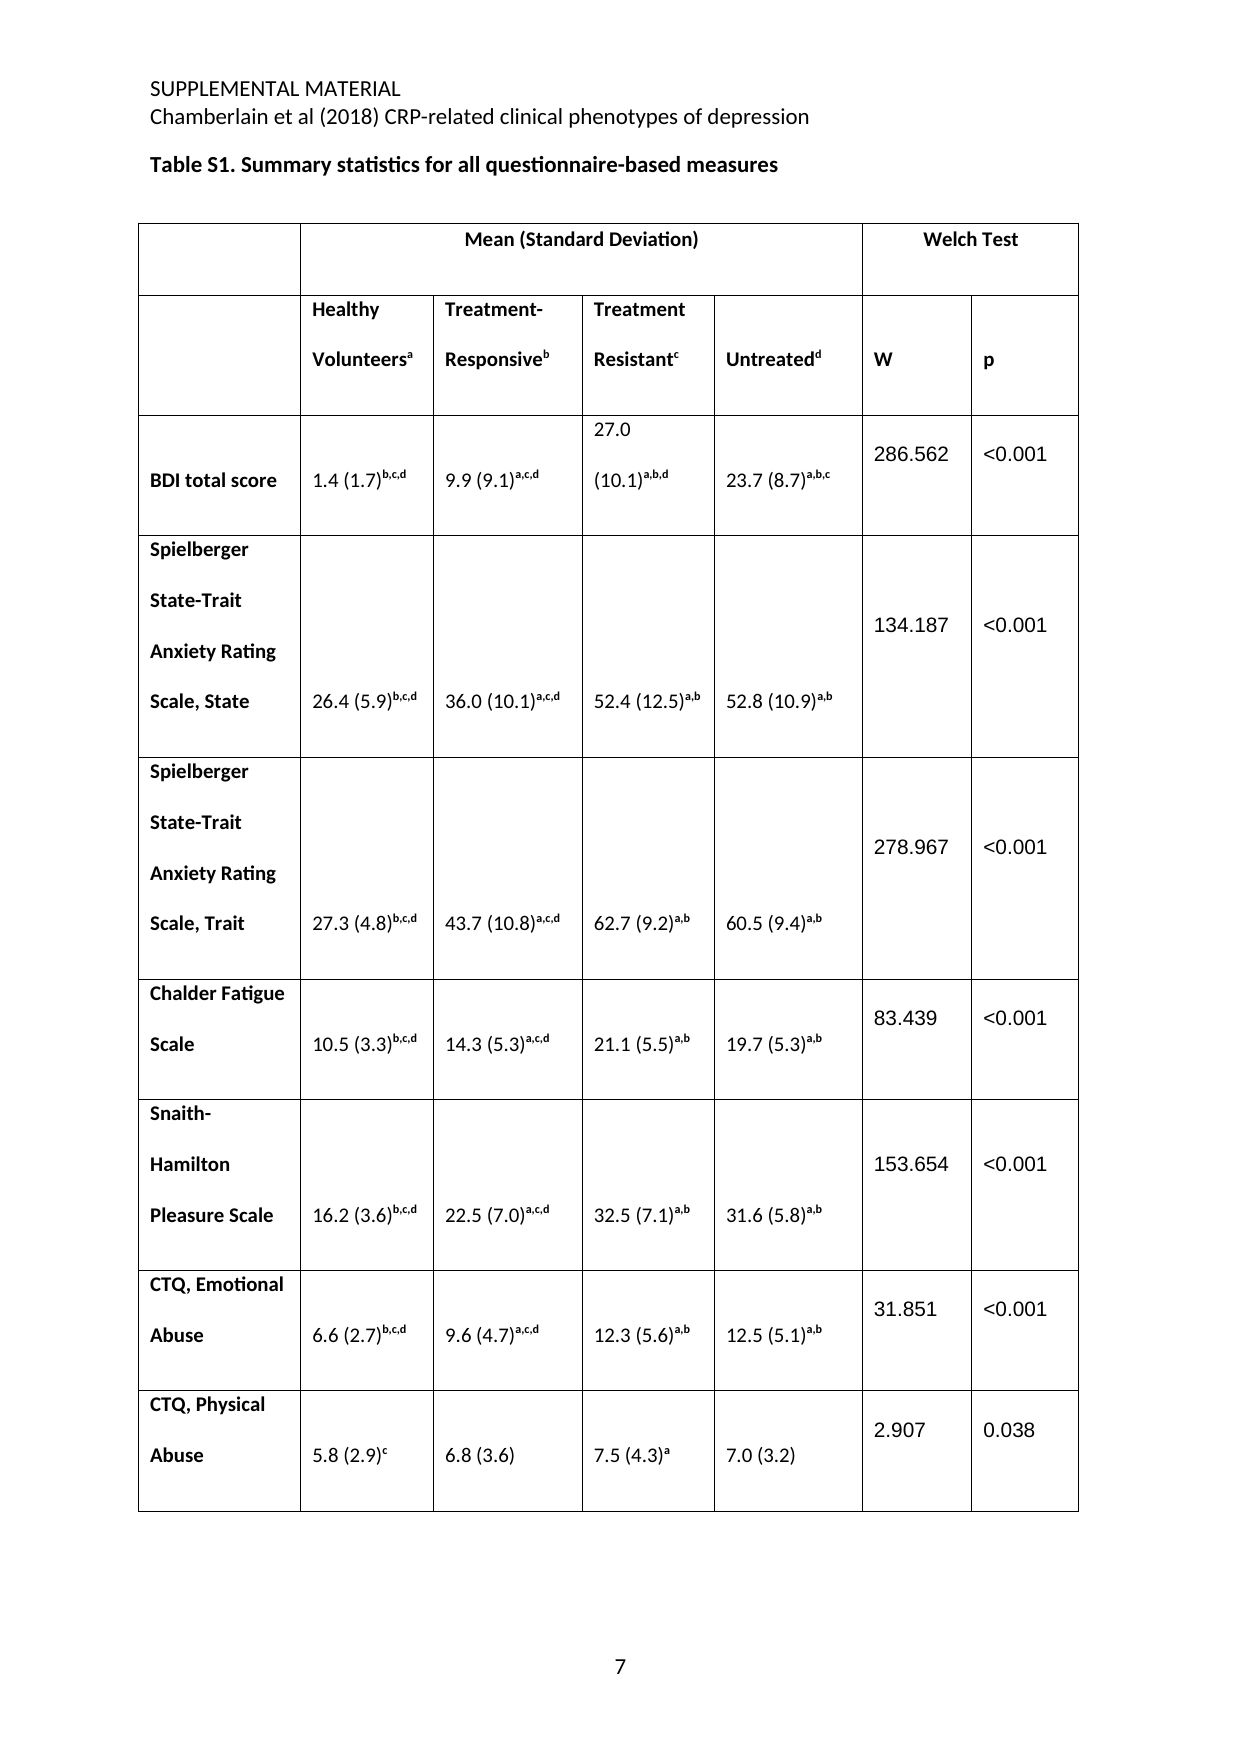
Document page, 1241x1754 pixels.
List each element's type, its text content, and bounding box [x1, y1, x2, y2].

table_cell 286.562 [863, 416, 971, 535]
table_cell <0.001 [972, 536, 1078, 757]
table_cell 21.1 (5.5)a,b [583, 980, 714, 1099]
table_cell 2.907 [863, 1391, 971, 1511]
table_cell 9.6 (4.7)a,c,d [434, 1271, 582, 1390]
table_cell Healthy Volunteersa [301, 296, 433, 415]
table_cell 60.5 (9.4)a,b [715, 758, 862, 979]
table_cell 27.0 (10.1)a,b,d [583, 416, 714, 535]
table_cell 6.8 (3.6) [434, 1391, 582, 1511]
table_cell Untreatedd [715, 296, 862, 415]
table_cell Treatment-Responsiveb [434, 296, 582, 415]
table_cell <0.001 [972, 1271, 1078, 1390]
table_cell 36.0 (10.1)a,c,d [434, 536, 582, 757]
table_cell CTQ, Emotional Abuse [139, 1271, 300, 1390]
table_cell 22.5 (7.0)a,c,d [434, 1100, 582, 1270]
table_cell 62.7 (9.2)a,b [583, 758, 714, 979]
table_cell Snaith-Hamilton Pleasure Scale [139, 1100, 300, 1270]
table_cell 19.7 (5.3)a,b [715, 980, 862, 1099]
table_cell 43.7 (10.8)a,c,d [434, 758, 582, 979]
table_cell 12.5 (5.1)a,b [715, 1271, 862, 1390]
table_cell 23.7 (8.7)a,b,c [715, 416, 862, 535]
table_cell 9.9 (9.1)a,c,d [434, 416, 582, 535]
table_cell 52.4 (12.5)a,b [583, 536, 714, 757]
table_cell 134.187 [863, 536, 971, 757]
table_cell 1.4 (1.7)b,c,d [301, 416, 433, 535]
table_header [139, 224, 300, 295]
table_cell 278.967 [863, 758, 971, 979]
table_cell 83.439 [863, 980, 971, 1099]
table_cell 10.5 (3.3)b,c,d [301, 980, 433, 1099]
table_cell 7.0 (3.2) [715, 1391, 862, 1511]
table_header Welch Test [863, 224, 1078, 295]
table_cell BDI total score [139, 416, 300, 535]
table_cell 52.8 (10.9)a,b [715, 536, 862, 757]
table_cell <0.001 [972, 980, 1078, 1099]
table_cell 7.5 (4.3)a [583, 1391, 714, 1511]
table_cell Chalder Fatigue Scale [139, 980, 300, 1099]
table_cell 0.038 [972, 1391, 1078, 1511]
table_cell <0.001 [972, 758, 1078, 979]
table_cell 32.5 (7.1)a,b [583, 1100, 714, 1270]
table_cell Spielberger State-Trait Anxiety Rating Scale, State [139, 536, 300, 757]
table_cell Spielberger State-Trait Anxiety Rating Scale, Trait [139, 758, 300, 979]
table_cell 31.6 (5.8)a,b [715, 1100, 862, 1270]
table_cell W [863, 296, 971, 415]
table_cell 14.3 (5.3)a,c,d [434, 980, 582, 1099]
table_cell 16.2 (3.6)b,c,d [301, 1100, 433, 1270]
table_cell p [972, 296, 1078, 415]
text Table S1. Summary statistics for all questionnaire-based measures [150, 150, 1090, 178]
table_cell 6.6 (2.7)b,c,d [301, 1271, 433, 1390]
table_cell <0.001 [972, 416, 1078, 535]
table_cell 31.851 [863, 1271, 971, 1390]
table_cell 12.3 (5.6)a,b [583, 1271, 714, 1390]
table_cell CTQ, Physical Abuse [139, 1391, 300, 1511]
table_cell Treatment Resistantc [583, 296, 714, 415]
table_cell 153.654 [863, 1100, 971, 1270]
table_header Mean (Standard Deviation) [301, 224, 862, 295]
table_cell <0.001 [972, 1100, 1078, 1270]
table_cell 5.8 (2.9)c [301, 1391, 433, 1511]
table_cell [139, 296, 300, 415]
table_cell 26.4 (5.9)b,c,d [301, 536, 433, 757]
table_cell 27.3 (4.8)b,c,d [301, 758, 433, 979]
